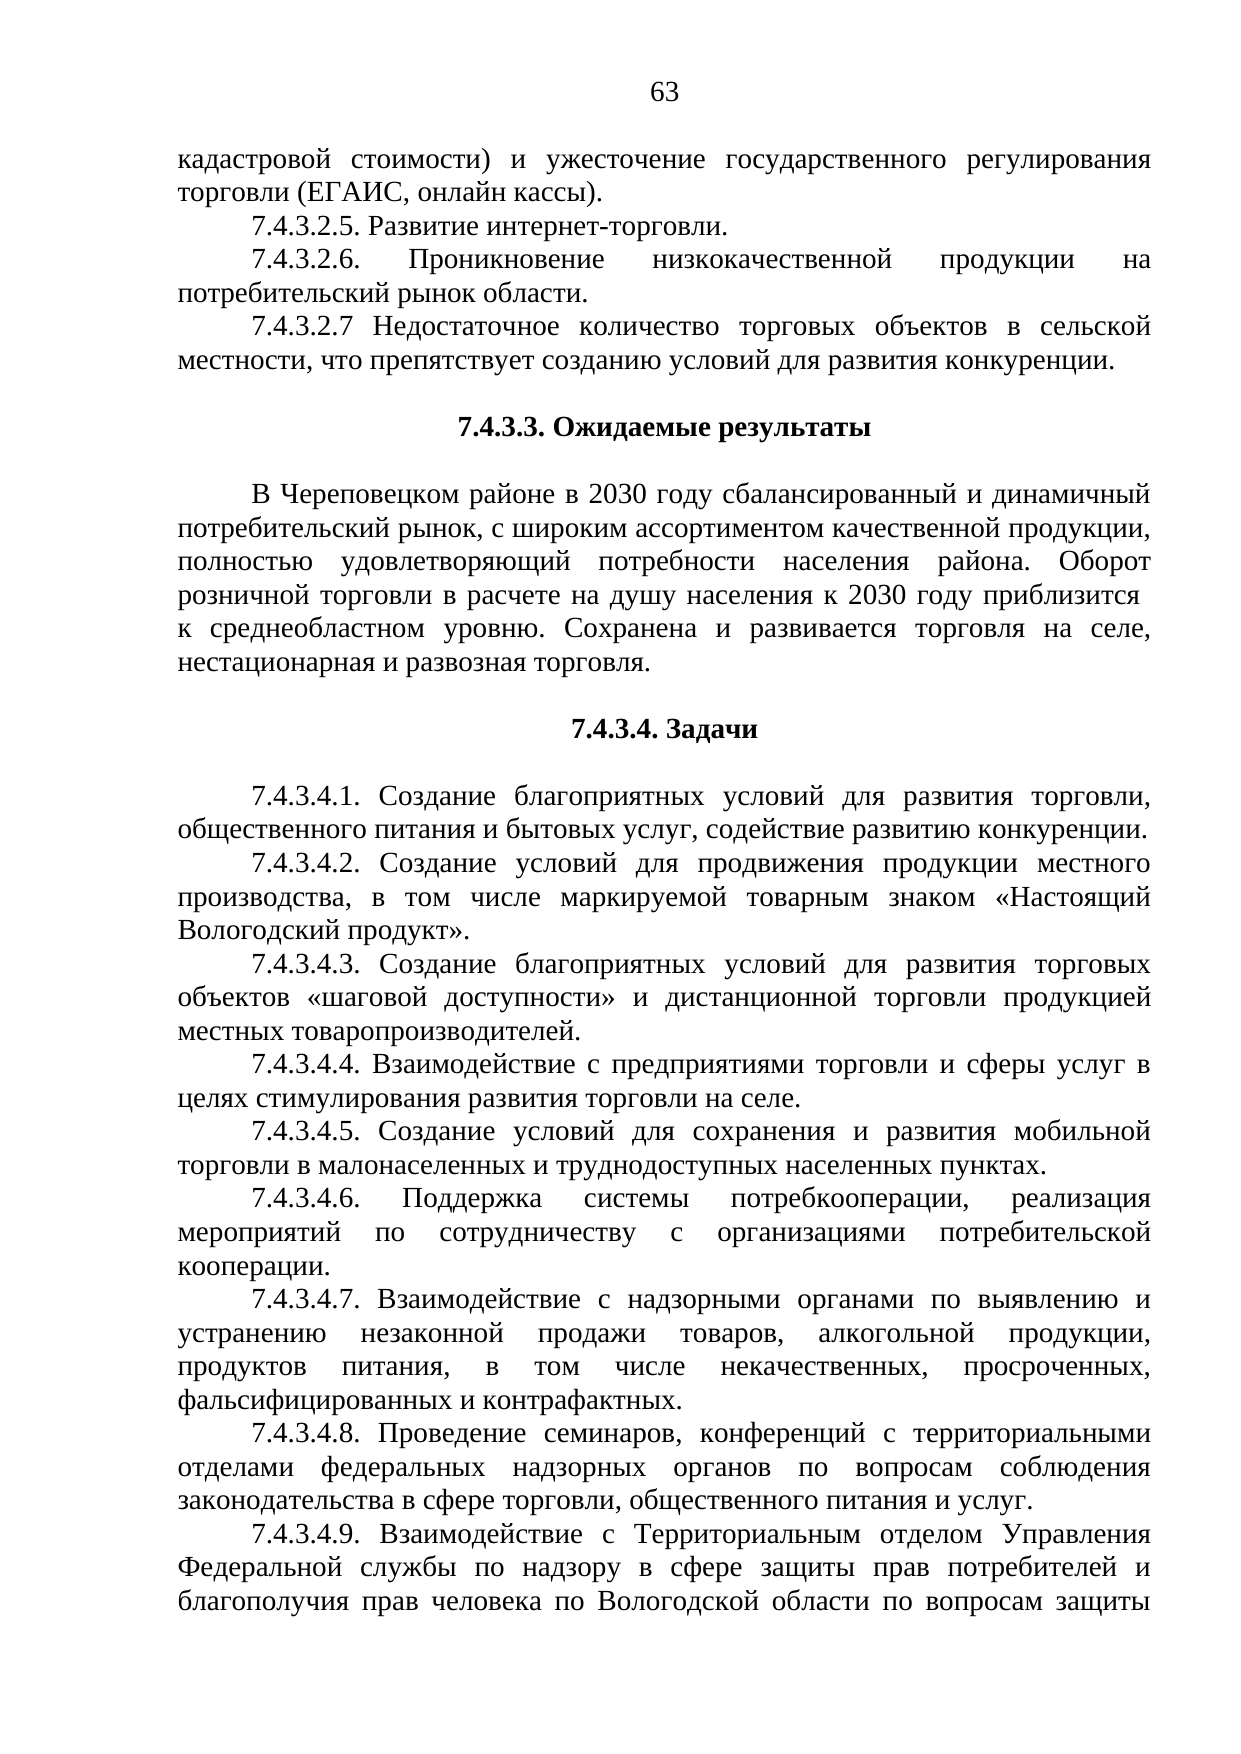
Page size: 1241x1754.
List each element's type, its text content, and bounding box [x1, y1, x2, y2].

text 7.4.3.4.2. Создание условий для продвижения продукции местного производства, в том числе маркируемой товарным знаком «Настоящий Вологодский продукт». [177, 845, 1152, 946]
text 7.4.3.4.5. Создание условий для сохранения и развития мобильной торговли в малонаселенных и труднодоступных населенных пунктах. [177, 1113, 1152, 1181]
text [177, 141, 1152, 208]
text 7.4.3.4. Задачи [177, 711, 1152, 744]
text 7.4.3.4.1. Создание благоприятных условий для развития торговли, общественного питания и бытовых услуг, содействие развитию конкуренции. [177, 778, 1152, 845]
text 7.4.3.2.5. Развитие интернет-торговли. [177, 208, 1152, 241]
text 7.4.3.3. Ожидаемые результаты [177, 409, 1152, 443]
text 7.4.3.4.7. Взаимодействие с надзорными органами по выявлению и устранению незаконной продажи товаров, алкогольной продукции, продуктов питания, в том числе некачественных, просроченных, фальсифицированных и контрафактных. [177, 1281, 1152, 1415]
text 7.4.3.4.8. Проведение семинаров, конференций с территориальными отделами федеральных надзорных органов по вопросам соблюдения законодательства в сфере торговли, общественного питания и услуг. [177, 1415, 1152, 1516]
text 7.4.3.4.4. Взаимодействие с предприятиями торговли и сферы услуг в целях стимулирования развития торговли на селе. [177, 1046, 1152, 1113]
text В Череповецком районе в 2030 году сбалансированный и динамичный потребительский рынок, с широким ассортиментом качественной продукции, полностью удовлетворяющий потребности населения района. Оборот розничной торговли в расчете на душу населения к 2030 году приблизится к среднеобластном уровню. Сохранена и развивается торговля на селе, нестационарная и развозная торговля. [177, 476, 1152, 677]
text 7.4.3.2.6. Проникновение низкокачественной продукции на потребительский рынок области. [177, 241, 1152, 308]
text 7.4.3.2.7 Недостаточное количество торговых объектов в сельской местности, что препятствует созданию условий для развития конкуренции. [177, 308, 1152, 376]
text 7.4.3.4.6. Поддержка системы потребкооперации, реализация мероприятий по сотрудничеству с организациями потребительской кооперации. [177, 1181, 1152, 1281]
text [177, 1516, 1152, 1617]
text 7.4.3.4.3. Создание благоприятных условий для развития торговых объектов «шаговой доступности» и дистанционной торговли продукцией местных товаропроизводителей. [177, 946, 1152, 1046]
